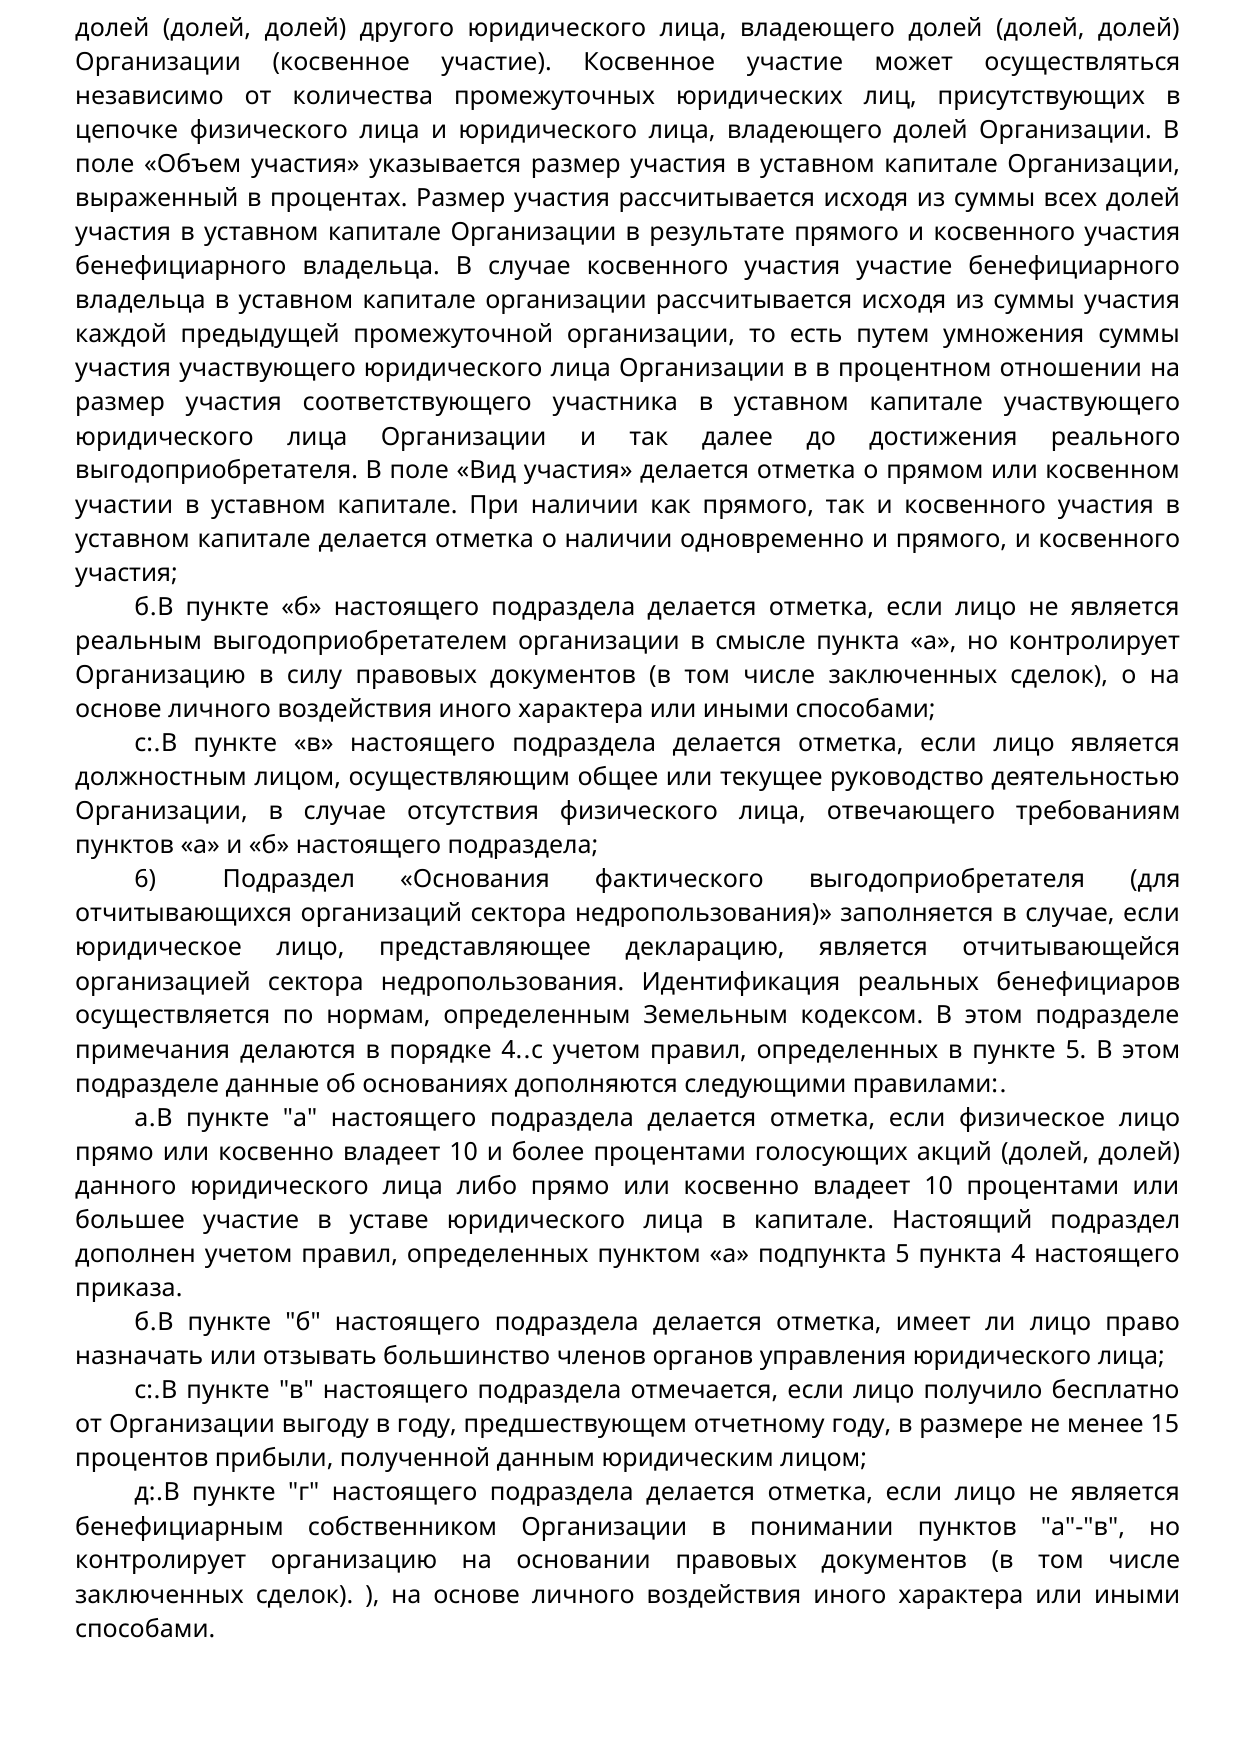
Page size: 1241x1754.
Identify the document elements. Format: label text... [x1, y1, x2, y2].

text а.В пункте "а" настоящего подраздела делается отметка, если физическое лицо прямо или косвенно владеет 10 и более процентами голосующих акций (долей, долей) данного юридического лица либо прямо или косвенно владеет 10 процентами или большее участие в уставе юридического лица в капитале. Настоящий подраздел дополнен учетом правил, определенных пунктом «а» подпункта 5 пункта 4 настоящего приказа. [75, 1099, 1181, 1304]
text б.В пункте "б" настоящего подраздела делается отметка, имеет ли лицо право назначать или отзывать большинство членов органов управления юридического лица; [75, 1304, 1181, 1372]
list Подраздел «Основания фактического выгодоприобретателя (для отчитывающихся организаций сектора недропользования)» заполняется в случае, если юридическое лицо, представляющее декларацию, является отчитывающейся организацией сектора недропользования. Идентификация реальных бенефициаров осуществляется по нормам, определенным Земельным кодексом. В этом подразделе примечания делаются в порядке 4..с учетом правил, определенных в пункте 5. В этом подразделе данные об основаниях дополняются следующими правилами:. [75, 861, 1181, 1099]
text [75, 9, 1181, 588]
text с:.В пункте «в» настоящего подраздела делается отметка, если лицо является должностным лицом, осуществляющим общее или текущее руководство деятельностью Организации, в случае отсутствия физического лица, отвечающего требованиям пунктов «а» и «б» настоящего подраздела; [75, 725, 1181, 861]
text с:.В пункте "в" настоящего подраздела отмечается, если лицо получило бесплатно от Организации выгоду в году, предшествующем отчетному году, в размере не менее 15 процентов прибыли, полученной данным юридическим лицом; [75, 1372, 1181, 1474]
text д:.В пункте "г" настоящего подраздела делается отметка, если лицо не является бенефициарным собственником Организации в понимании пунктов "а"-"в", но контролирует организацию на основании правовых документов (в том числе заключенных сделок). ), на основе личного воздействия иного характера или иными способами. [75, 1474, 1181, 1644]
text б.В пункте «б» настоящего подраздела делается отметка, если лицо не является реальным выгодоприобретателем организации в смысле пункта «а», но контролирует Организацию в силу правовых документов (в том числе заключенных сделок), о на основе личного воздействия иного характера или иными способами; [75, 588, 1181, 725]
